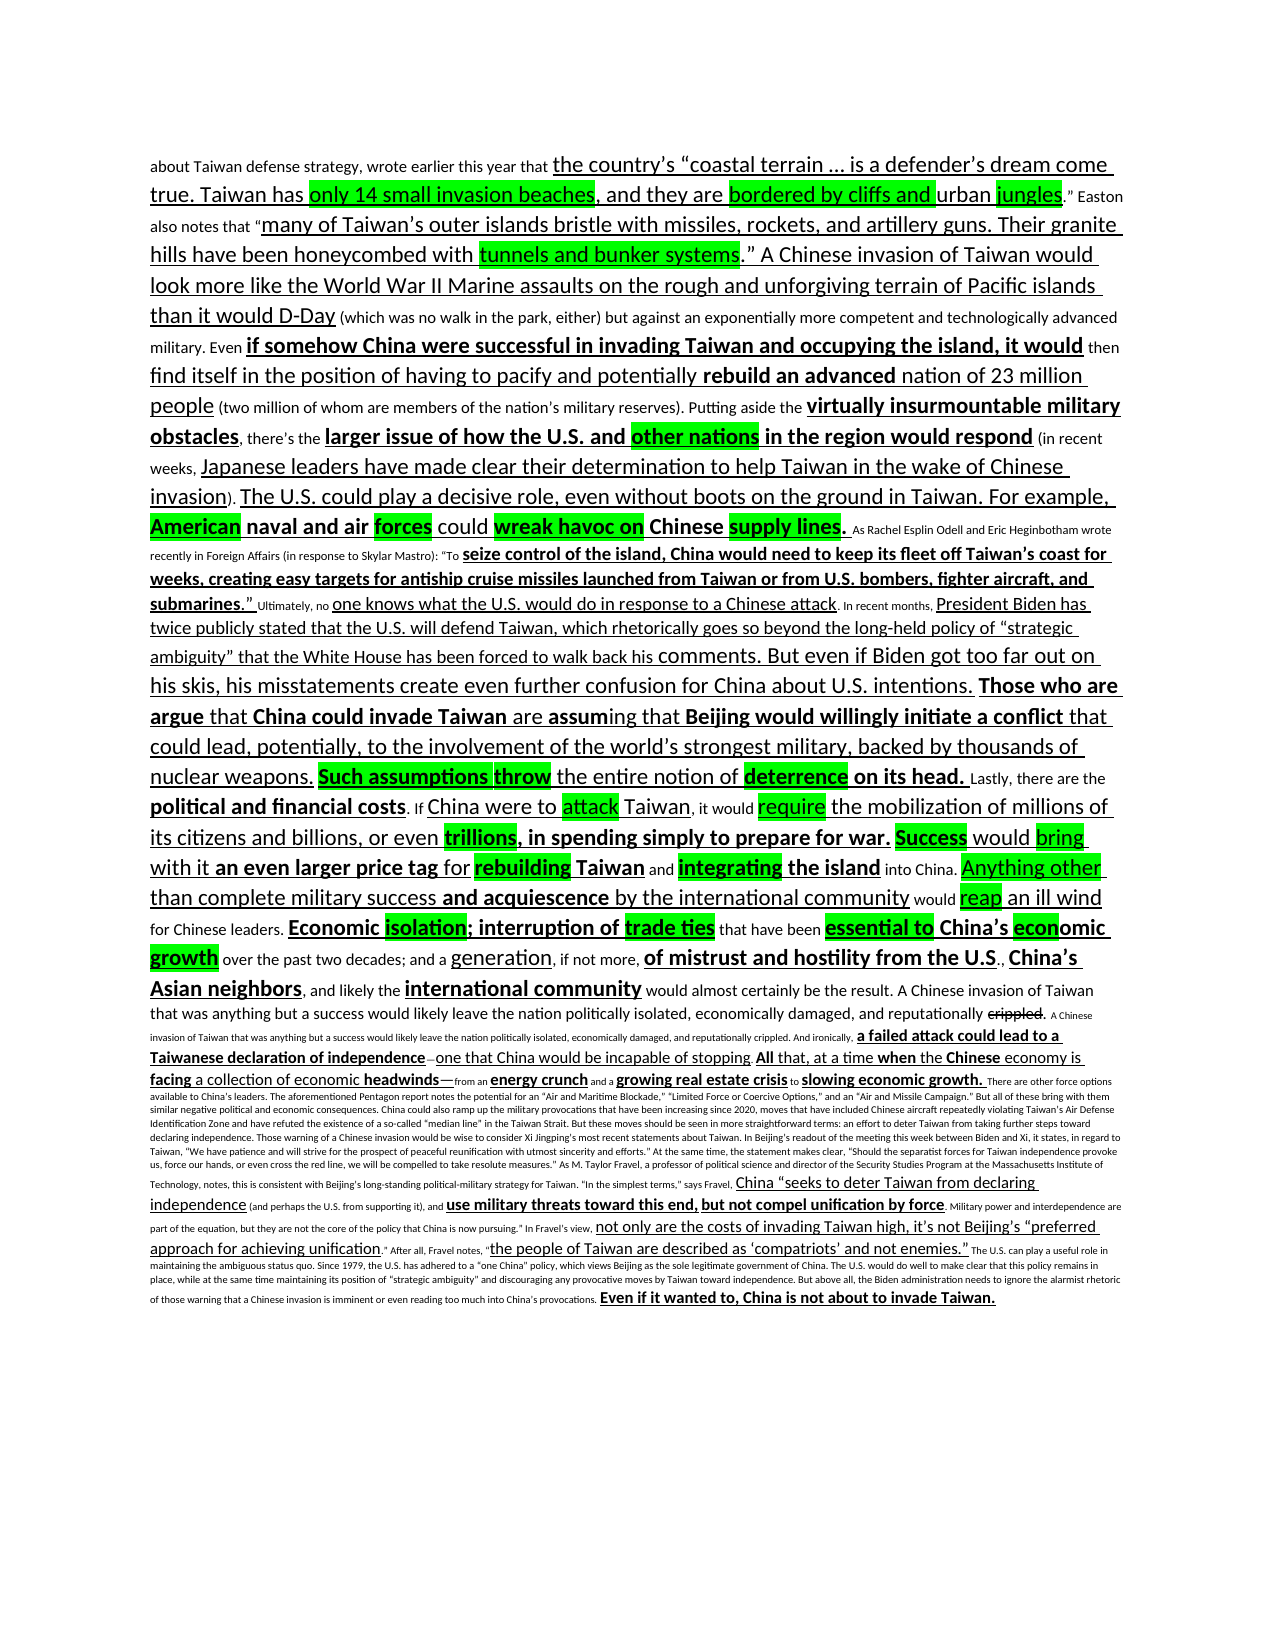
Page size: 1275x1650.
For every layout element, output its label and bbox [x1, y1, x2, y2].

text [150, 150, 1125, 1308]
